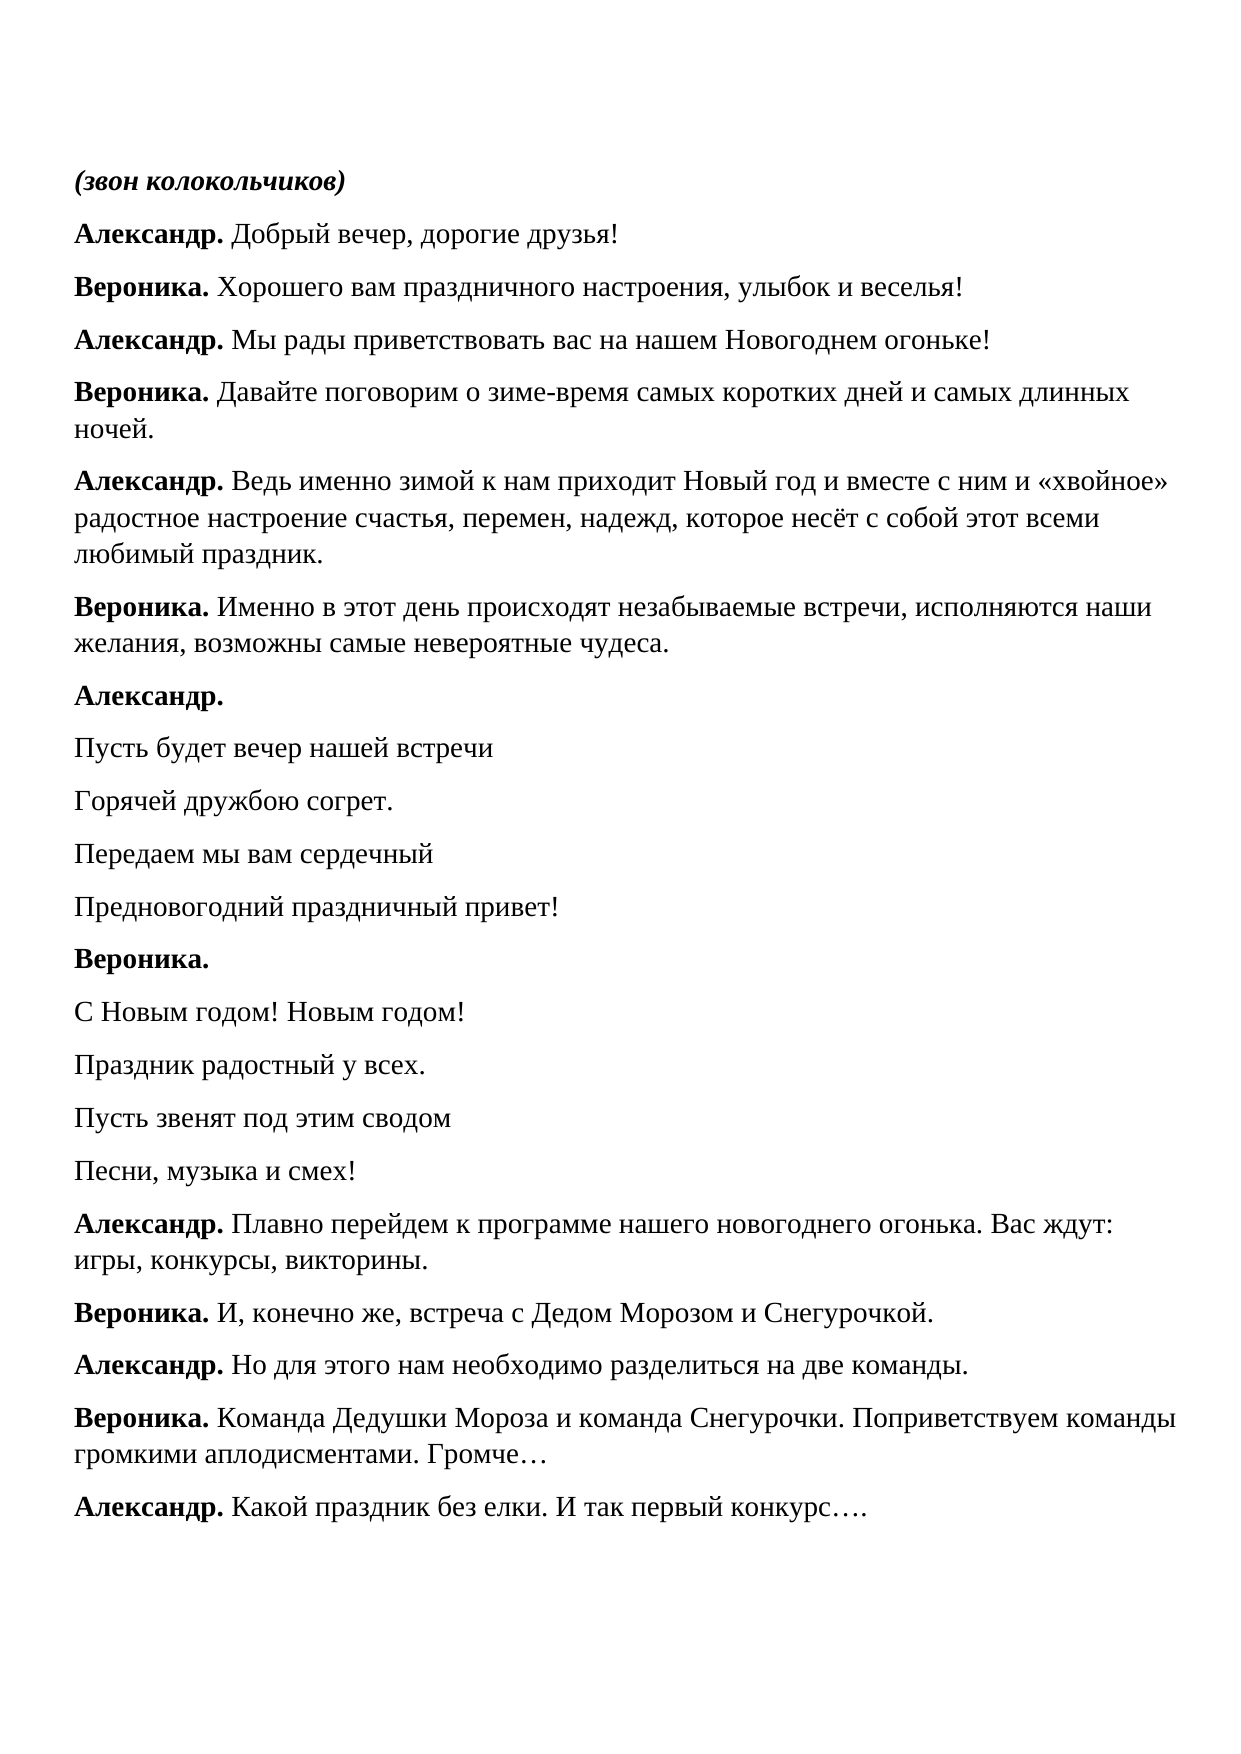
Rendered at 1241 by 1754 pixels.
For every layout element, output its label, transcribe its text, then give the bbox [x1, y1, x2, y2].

text Праздник радостный у всех. [74, 1047, 1181, 1081]
text Пусть будет вечер нашей встречи [74, 730, 1181, 764]
text Вероника. Давайте поговорим о зиме-время самых коротких дней и самых длинных ночей. [74, 374, 1181, 444]
text Вероника. Хорошего вам праздничного настроения, улыбок и веселья! [74, 269, 1181, 302]
text Вероника. И, конечно же, встреча с Дедом Морозом и Снегурочкой. [74, 1295, 1181, 1328]
text Вероника. [74, 942, 1181, 975]
text Песни, музыка и смех! [74, 1153, 1181, 1186]
text Вероника. Именно в этот день происходят незабываемые встречи, исполняются наши желания, возможны самые невероятные чудеса. [74, 589, 1181, 658]
text Вероника. Команда Дедушки Мороза и команда Снегурочки. Поприветствуем команды громкими аплодисментами. Громче… [74, 1400, 1181, 1470]
text Пусть звенят под этим сводом [74, 1100, 1181, 1134]
text Александр. Но для этого нам необходимо разделиться на две команды. [74, 1347, 1181, 1381]
text Александр. [74, 678, 1181, 711]
text Горячей дружбою согрет. [74, 783, 1181, 817]
text Александр. Добрый вечер, дорогие друзья! [74, 216, 1181, 250]
text Александр. Какой праздник без елки. И так первый конкурс…. [74, 1489, 1181, 1523]
text (звон колокольчиков) [74, 163, 1181, 197]
text Александр. Мы рады приветствовать вас на нашем Новогоднем огоньке! [74, 322, 1181, 355]
text Передаем мы вам сердечный [74, 836, 1181, 869]
text Александр. Ведь именно зимой к нам приходит Новый год и вместе с ним и «хвойное» радостное настроение счастья, перемен, надежд, которое несёт с собой этот всеми любимый праздник. [74, 463, 1181, 569]
text Предновогодний праздничный привет! [74, 889, 1181, 922]
text Александр. Плавно перейдем к программе нашего новогоднего огонька. Вас ждут: игры, конкурсы, викторины. [74, 1206, 1181, 1275]
text С Новым годом! Новым годом! [74, 994, 1181, 1028]
